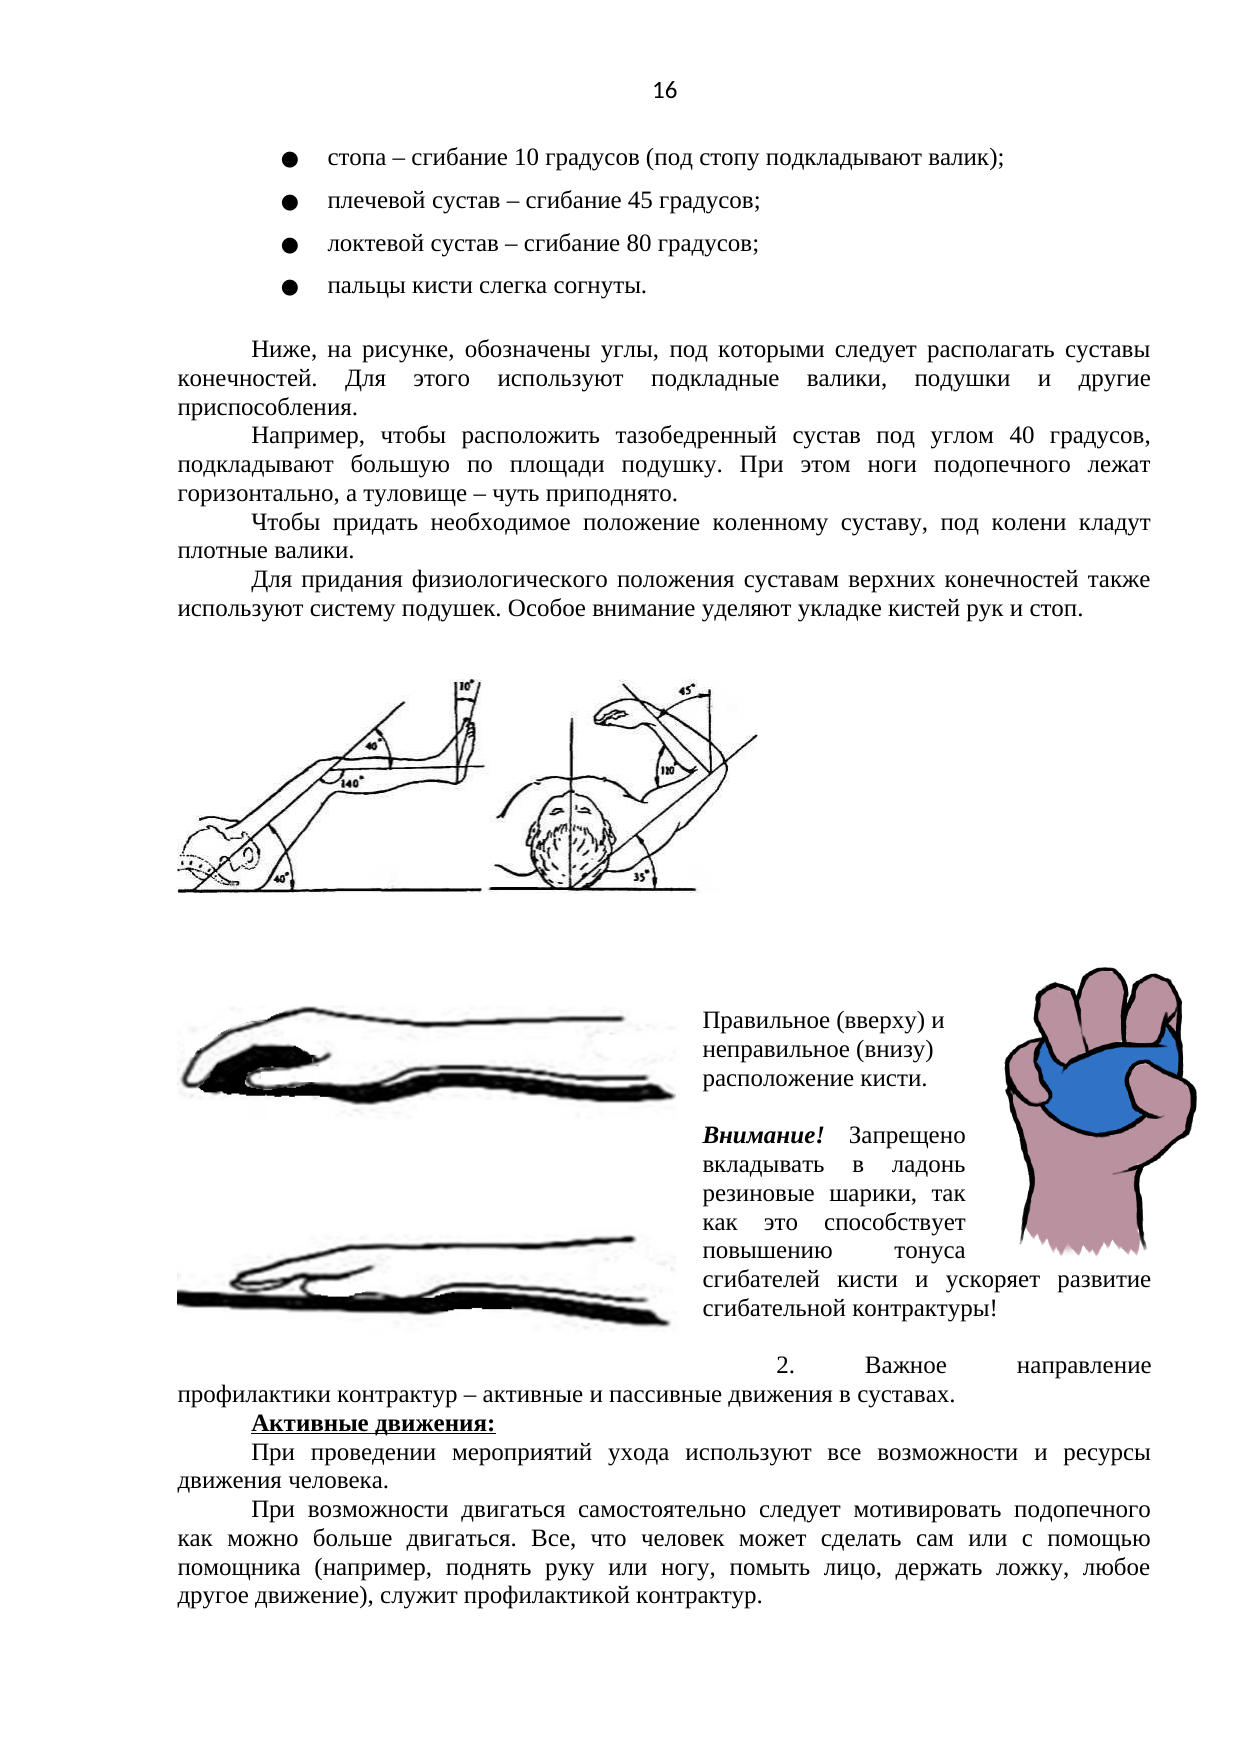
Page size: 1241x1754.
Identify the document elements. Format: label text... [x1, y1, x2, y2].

text Активные движения: [177, 1408, 1152, 1437]
text Чтобы придать необходимое положение коленному суставу, под колени кладут плотные валики. [177, 507, 1152, 564]
text Например, чтобы расположить тазобедренный сустав под углом 40 градусов, подкладывают большую по площади подушку. При этом ноги подопечного лежат горизонтально, а туловище – чуть приподнято. [177, 421, 1152, 507]
text Правильное (вверху) и неправильное (внизу) расположение кисти. [684, 1006, 984, 1092]
list плечевой сустав – сгибание 45 градусов; [251, 177, 1152, 220]
text При проведении мероприятий ухода используют все возможности и ресурсы движения человека. [177, 1437, 1152, 1494]
list локтевой сустав – сгибание 80 градусов; [251, 220, 1152, 263]
text Внимание! Запрещено вкладывать в ладонь резиновые шарики, так как это способствует повышению тонуса сгибателей кисти и ускоряет развитие сгибательной контрактуры! [684, 1121, 1152, 1322]
text 2. Важное направление профилактики контрактур – активные и пассивные движения в суставах. [177, 1351, 1152, 1408]
picture [984, 966, 1215, 1259]
list стопа – сгибание 10 градусов (под стопу подкладывают валик); [251, 135, 1152, 177]
text Ниже, на рисунке, обозначены углы, под которыми следует располагать суставы конечностей. Для этого используют подкладные валики, подушки и другие приспособления. [177, 334, 1152, 421]
list пальцы кисти слегка согнуты. [251, 263, 1152, 306]
text Для придания физиологического положения суставам верхних конечностей также используют систему подушек. Особое внимание уделяют укладке кистей рук и стоп. [177, 564, 1152, 622]
text При возможности двигаться самостоятельно следует мотивировать подопечного как можно больше двигаться. Все, что человек может сделать сам или с помощью помощника (например, поднять руку или ногу, помыть лицо, держать ложку, любое другое движение), служит профилактикой контрактур. [177, 1494, 1152, 1609]
picture [177, 679, 758, 893]
picture [177, 1005, 684, 1358]
